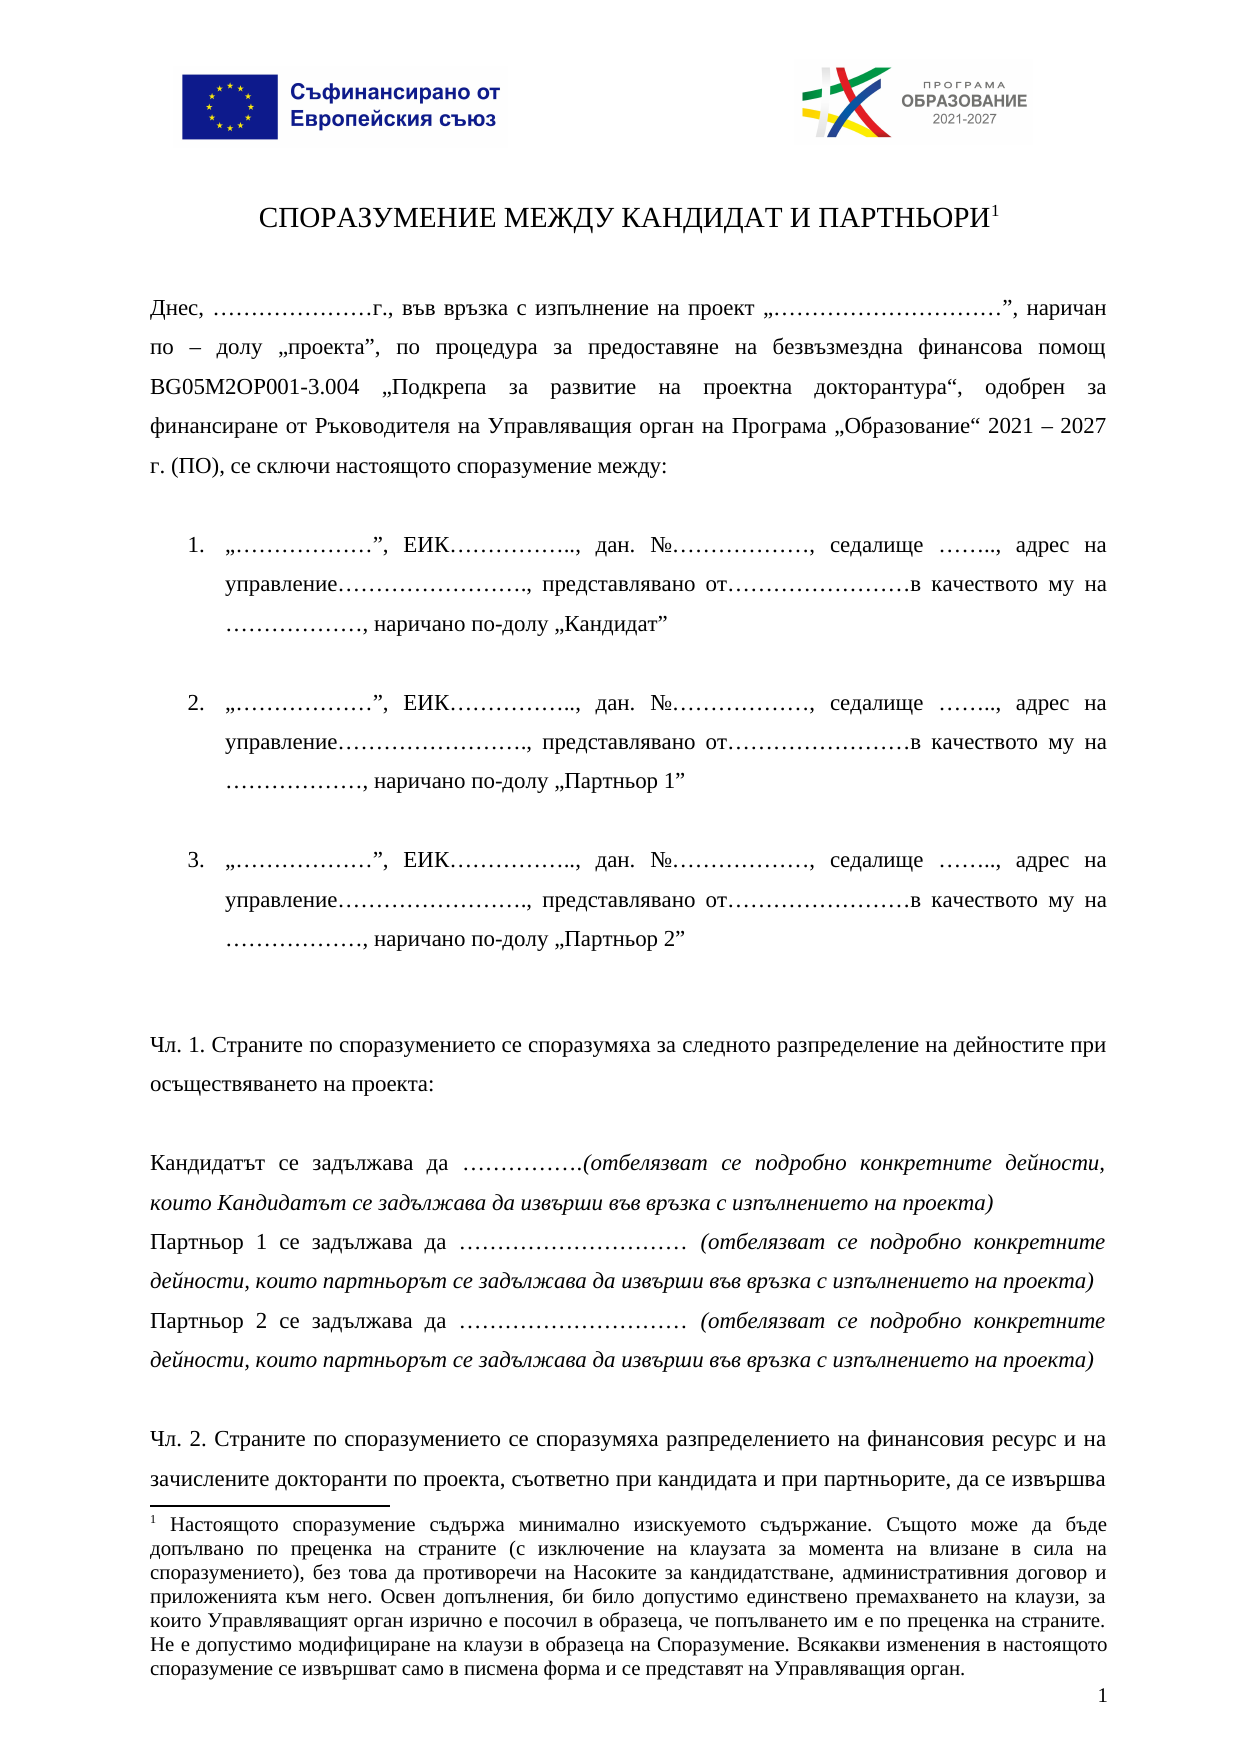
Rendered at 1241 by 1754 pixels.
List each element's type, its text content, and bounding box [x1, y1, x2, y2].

text Чл. 1. Страните по споразумението се споразумяха за следното разпределение на дейностите при осъществяването на проекта: [150, 1031, 1108, 1097]
text Днес, …………………г., във връзка с изпълнение на проект „…………………………”, наричан по – долу „проекта”, по процедура за предоставяне на безвъзмездна финансова помощ BG05M2ОP001-3.004 „Подкрепа за развитие на проектна докторантура“, одобрен за финансиране от Ръководителя на Управляващия орган на Програма „Образование“ 2021 – 2027 г. (ПО), се сключи настоящото споразумение между: [150, 294, 1108, 478]
text Партньор 1 се задължава да ………………………… (отбелязват се подробно конкретните дейности, които партньорът се задължава да извърши във връзка с изпълнението на проекта) [150, 1228, 1108, 1294]
text Партньор 2 се задължава да ………………………… (отбелязват се подробно конкретните дейности, които партньорът се задължава да извърши във връзка с изпълнението на проекта) [150, 1307, 1108, 1373]
picture [792, 59, 1033, 145]
list „………………”, ЕИК…………….., дан. №………………, седалище …….., адрес на управление……………………., представлявано от……………………в качеството му на ………………, наричано по-долу „Партньор 2” [187, 846, 1108, 952]
text СПОРАЗУМЕНИЕ МЕЖДУ КАНДИДАТ И ПАРТНЬОРИ [150, 200, 1108, 234]
list „………………”, ЕИК…………….., дан. №………………, седалище …….., адрес на управление……………………., представлявано от……………………в качеството му на ………………, наричано по-долу „Кандидат” [187, 531, 1108, 636]
picture [173, 66, 508, 148]
text Кандидатът се задължава да …………….(отбелязват се подробно конкретните дейности, които Кандидатът се задължава да извърши във връзка с изпълнението на проекта) [150, 1149, 1108, 1215]
list „………………”, ЕИК…………….., дан. №………………, седалище …….., адрес на управление……………………., представлявано от……………………в качеството му на ………………, наричано по-долу „Партньор 1” [187, 688, 1108, 794]
